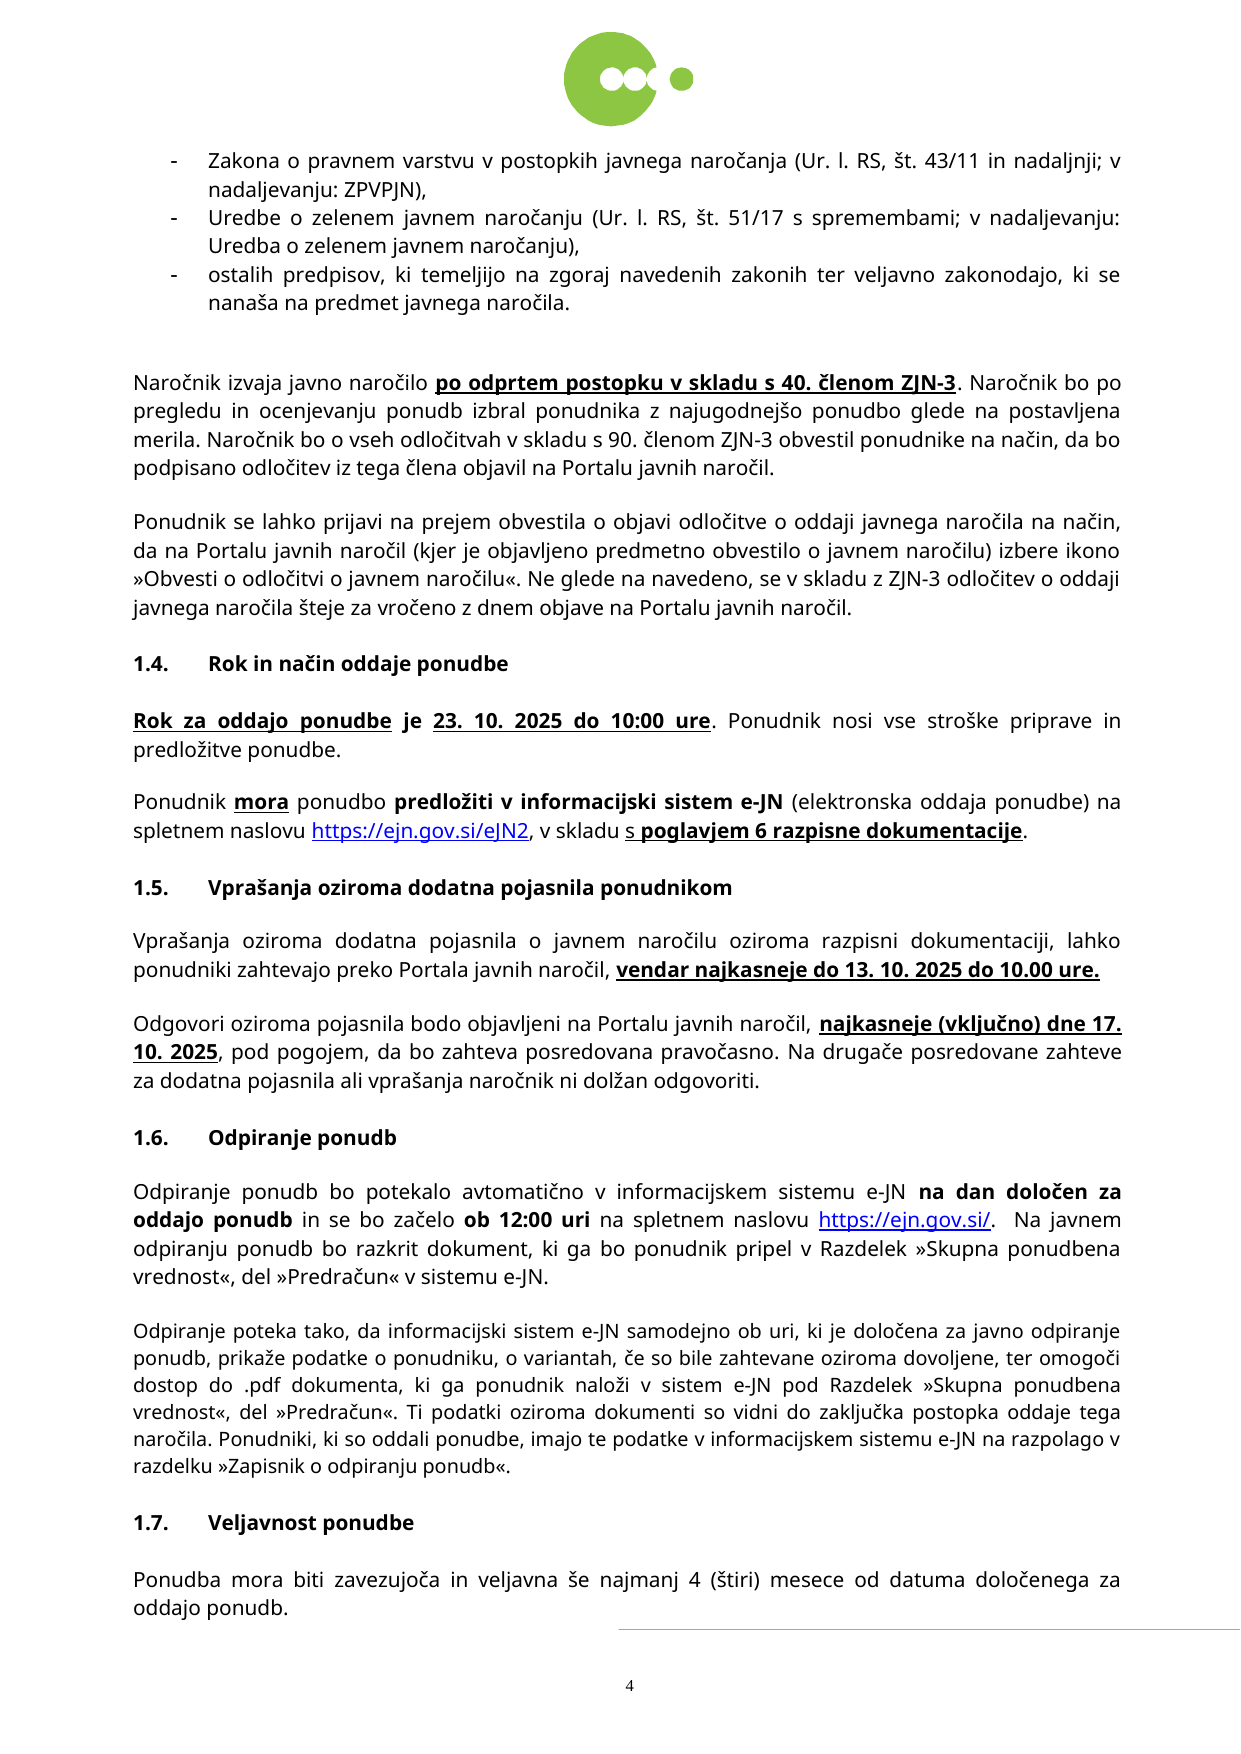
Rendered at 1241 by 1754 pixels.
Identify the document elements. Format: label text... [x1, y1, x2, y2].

list Rok in način oddaje ponudbe [133, 649, 1122, 678]
text Vprašanja oziroma dodatna pojasnila o javnem naročilu oziroma razpisni dokumentaciji, lahko ponudniki zahtevajo preko Portala javnih naročil, vendar najkasneje do 13. 10. 2025 do 10.00 ure. [133, 927, 1122, 983]
list ostalih predpisov, ki temeljijo na zgoraj navedenih zakonih ter veljavno zakonodajo, ki se nanaša na predmet javnega naročila. [170, 260, 1122, 317]
text Ponudnik mora ponudbo predložiti v informacijski sistem e-JN (elektronska oddaja ponudbe) na spletnem naslovu https://ejn.gov.si/eJN2, v skladu s poglavjem 6 razpisne dokumentacije. [133, 787, 1122, 844]
text Rok za oddajo ponudbe je 23. 10. 2025 do 10:00 ure. Ponudnik nosi vse stroške priprave in predložitve ponudbe. [133, 706, 1122, 763]
list Vprašanja oziroma dodatna pojasnila ponudnikom [133, 873, 1122, 901]
list Uredbe o zelenem javnem naročanju (Ur. l. RS, št. 51/17 s spremembami; v nadaljevanju: Uredba o zelenem javnem naročanju), [170, 203, 1122, 260]
text Odpiranje ponudb bo potekalo avtomatično v informacijskem sistemu e-JN na dan določen za oddajo ponudb in se bo začelo ob 12:00 uri na spletnem naslovu https://ejn.gov.si/. Na javnem odpiranju ponudb bo razkrit dokument, ki ga bo ponudnik pripel v Razdelek »Skupna ponudbena vrednost«, del »Predračun« v sistemu e-JN. [133, 1177, 1122, 1291]
list Odpiranje ponudb [133, 1123, 1122, 1151]
text Odpiranje poteka tako, da informacijski sistem e-JN samodejno ob uri, ki je določena za javno odpiranje ponudb, prikaže podatke o ponudniku, o variantah, če so bile zahtevane oziroma dovoljene, ter omogoči dostop do .pdf dokumenta, ki ga ponudnik naloži v sistem e-JN pod Razdelek »Skupna ponudbena vrednost«, del »Predračun«. Ti podatki oziroma dokumenti so vidni do zaključka postopka oddaje tega naročila. Ponudniki, ki so oddali ponudbe, imajo te podatke v informacijskem sistemu e-JN na razpolago v razdelku »Zapisnik o odpiranju ponudb«. [133, 1317, 1122, 1479]
text Ponudba mora biti zavezujoča in veljavna še najmanj 4 (štiri) mesece od datuma določenega za oddajo ponudb. [133, 1565, 1122, 1622]
list Veljavnost ponudbe [133, 1508, 1122, 1536]
list Zakona o pravnem varstvu v postopkih javnega naročanja (Ur. l. RS, št. 43/11 in nadaljnji; v nadaljevanju: ZPVPJN), [170, 146, 1122, 203]
text Ponudnik se lahko prijavi na prejem obvestila o objavi odločitve o oddaji javnega naročila na način, da na Portalu javnih naročil (kjer je objavljeno predmetno obvestilo o javnem naročilu) izbere ikono »Obvesti o odločitvi o javnem naročilu«. Ne glede na navedeno, se v skladu z ZJN-3 odločitev o oddaji javnega naročila šteje za vročeno z dnem objave na Portalu javnih naročil. [133, 507, 1122, 621]
text Odgovori oziroma pojasnila bodo objavljeni na Portalu javnih naročil, najkasneje (vključno) dne 17. 10. 2025, pod pogojem, da bo zahteva posredovana pravočasno. Na drugače posredovane zahteve za dodatna pojasnila ali vprašanja naročnik ni dolžan odgovoriti. [133, 1009, 1122, 1094]
text Naročnik izvaja javno naročilo po odprtem postopku v skladu s 40. členom ZJN-3. Naročnik bo po pregledu in ocenjevanju ponudb izbral ponudnika z najugodnejšo ponudbo glede na postavljena merila. Naročnik bo o vseh odločitvah v skladu s 90. členom ZJN-3 obvestil ponudnike na način, da bo podpisano odločitev iz tega člena objavil na Portalu javnih naročil. [133, 368, 1122, 482]
